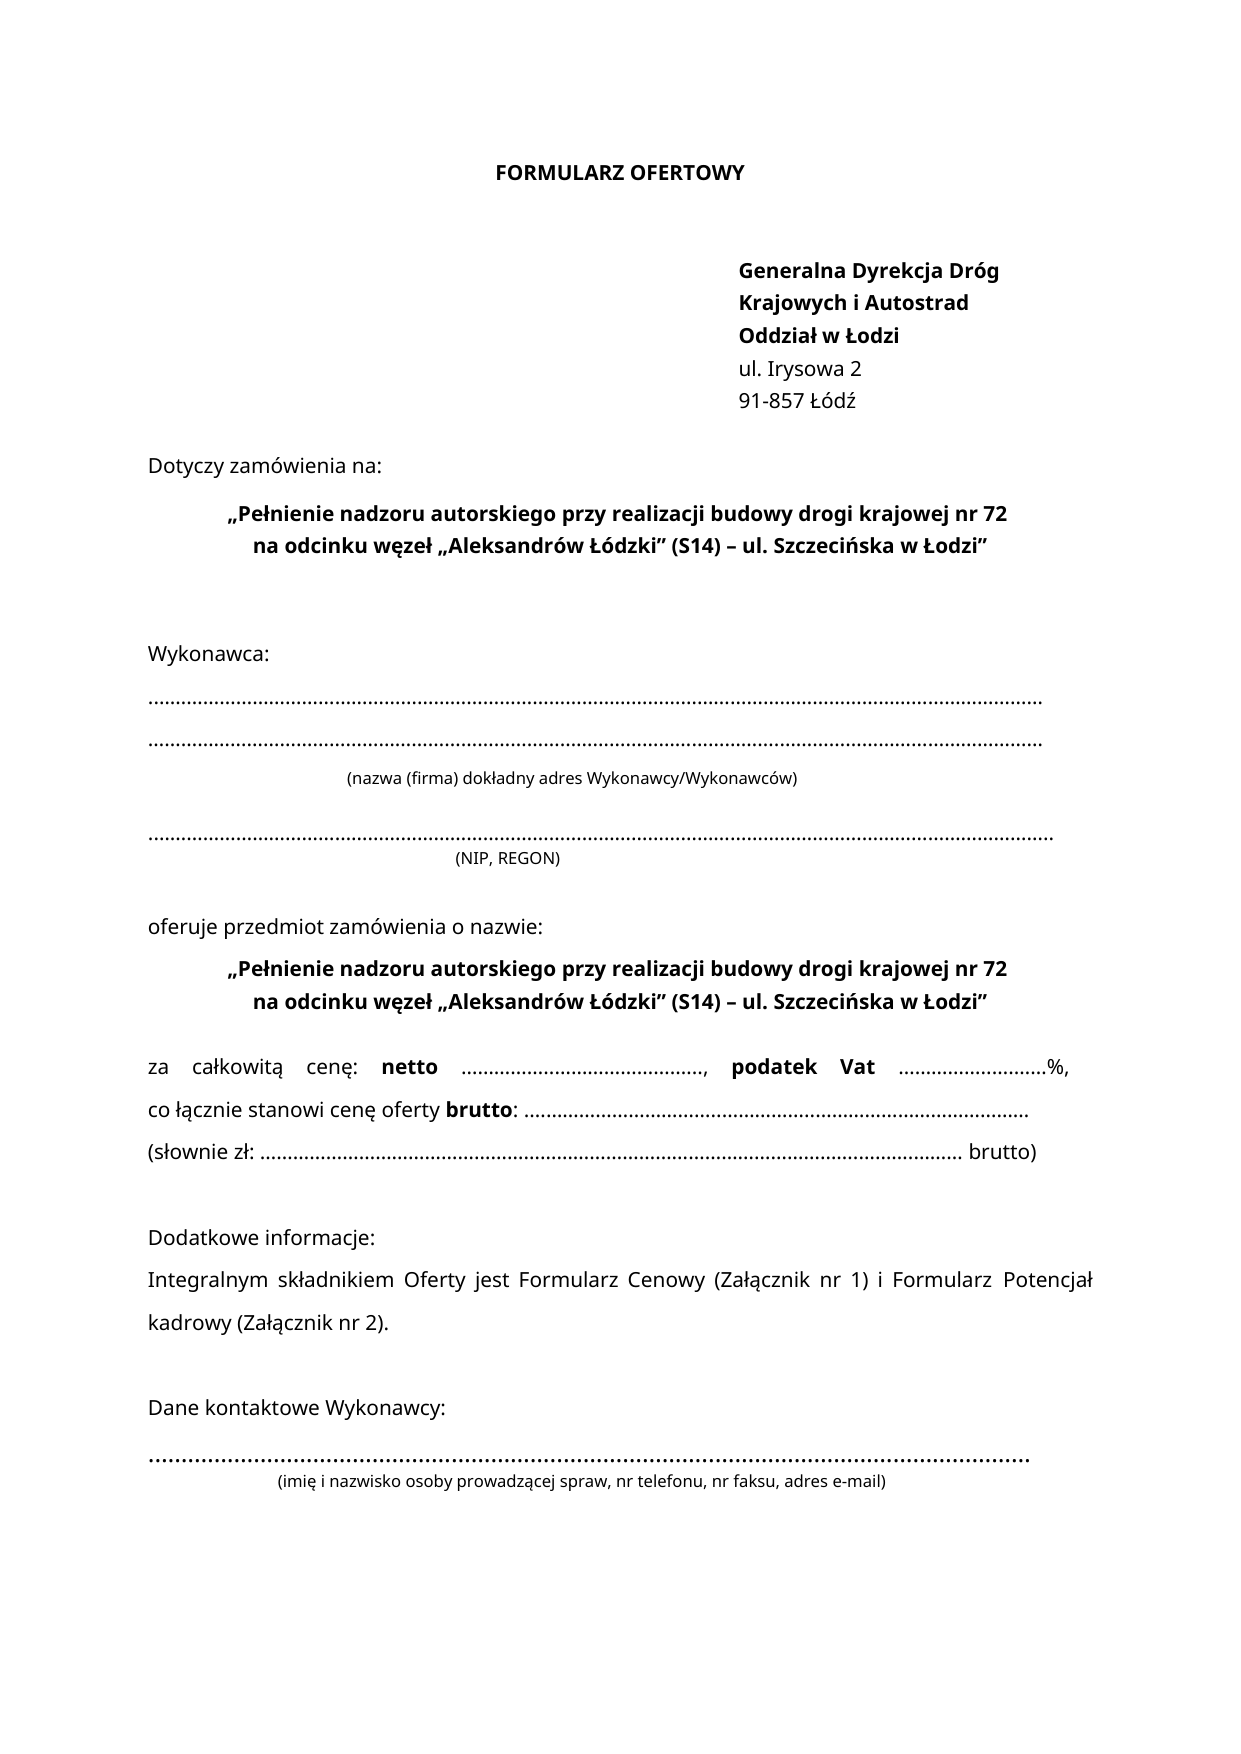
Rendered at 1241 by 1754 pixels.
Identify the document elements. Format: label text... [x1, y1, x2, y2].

text (imię i nazwisko osoby prowadzącej spraw, nr telefonu, nr faksu, adres e-mail) [148, 1470, 1093, 1492]
text (słownie zł: ……………………………………………………………………………………………….……….……… brutto) [148, 1137, 1093, 1166]
text oferuje przedmiot zamówienia o nazwie: [148, 912, 1093, 940]
text Dodatkowe informacje: [148, 1223, 1093, 1251]
text Oddział w Łodzi [738, 321, 1093, 349]
text (NIP, REGON) [148, 847, 1093, 869]
text Dotyczy zamówienia na: [148, 451, 1093, 480]
text Integralnym składnikiem Oferty jest Formularz Cenowy (Załącznik nr 1) i Formularz Potencjał kadrowy (Załącznik nr 2). [148, 1265, 1093, 1336]
text .……………………………………………………………………………………………………………………………………………… [148, 682, 1093, 710]
text Generalna Dyrekcja Dróg Krajowych i Autostrad [738, 256, 1093, 317]
text ul. Irysowa 2 [738, 354, 1093, 382]
text „Pełnienie nadzoru autorskiego przy realizacji budowy drogi krajowej nr 72 na odcinku węzeł „Aleksandrów Łódzki” (S14) – ul. Szczecińska w Łodzi” [148, 499, 1093, 560]
text FORMULARZ OFERTOWY [148, 158, 1093, 187]
text Dane kontaktowe Wykonawcy: [148, 1393, 1093, 1422]
text …………………………………………………………………………………………………….………………………………………… [148, 724, 1093, 753]
text (nazwa (firma) dokładny adres Wykonawcy/Wykonawców) [148, 767, 1093, 790]
text .……………………………………………………..…………………..………………………………………… [148, 1436, 1093, 1470]
text „Pełnienie nadzoru autorskiego przy realizacji budowy drogi krajowej nr 72 na odcinku węzeł „Aleksandrów Łódzki” (S14) – ul. Szczecińska w Łodzi” [148, 954, 1093, 1016]
text 91-857 Łódź [738, 386, 1093, 415]
text .……………………………………………………………………………………………………………………………………………….. [148, 818, 1093, 847]
text Wykonawca: [148, 639, 1093, 668]
text za całkowitą cenę: netto ……………..………………….….., podatek Vat ……………..….……%, co łącznie stanowi cenę oferty brutto: .……………………………..……………..………………………………… [148, 1052, 1093, 1123]
